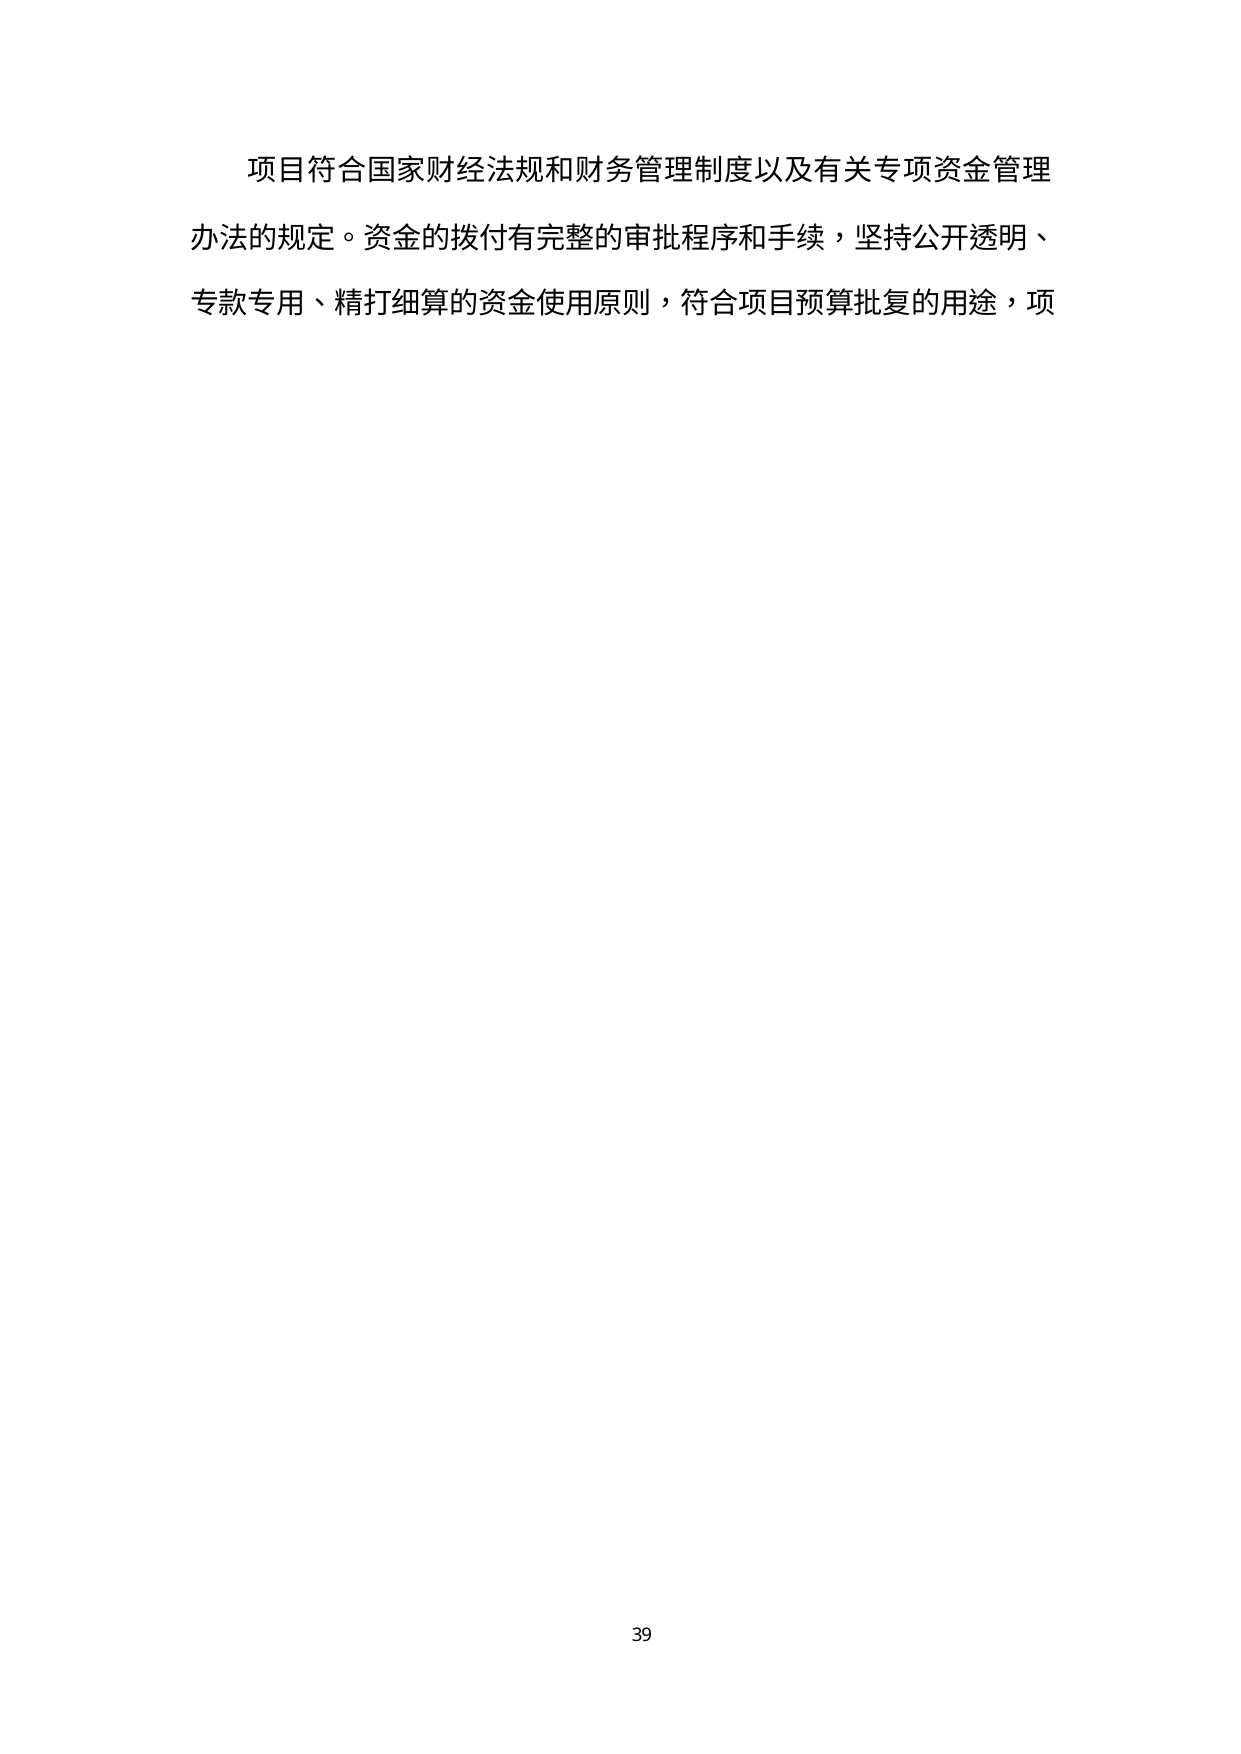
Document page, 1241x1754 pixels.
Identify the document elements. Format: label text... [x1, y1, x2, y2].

text 专款专用、精打细算的资金使用原则，符合项目预算批复的用途，项 [190, 285, 1061, 321]
text 项目符合国家财经法规和财务管理制度以及有关专项资金管理 办法的规定。资金的拨付有完整的审批程序和手续，坚持公开透明、 [190, 149, 1058, 257]
